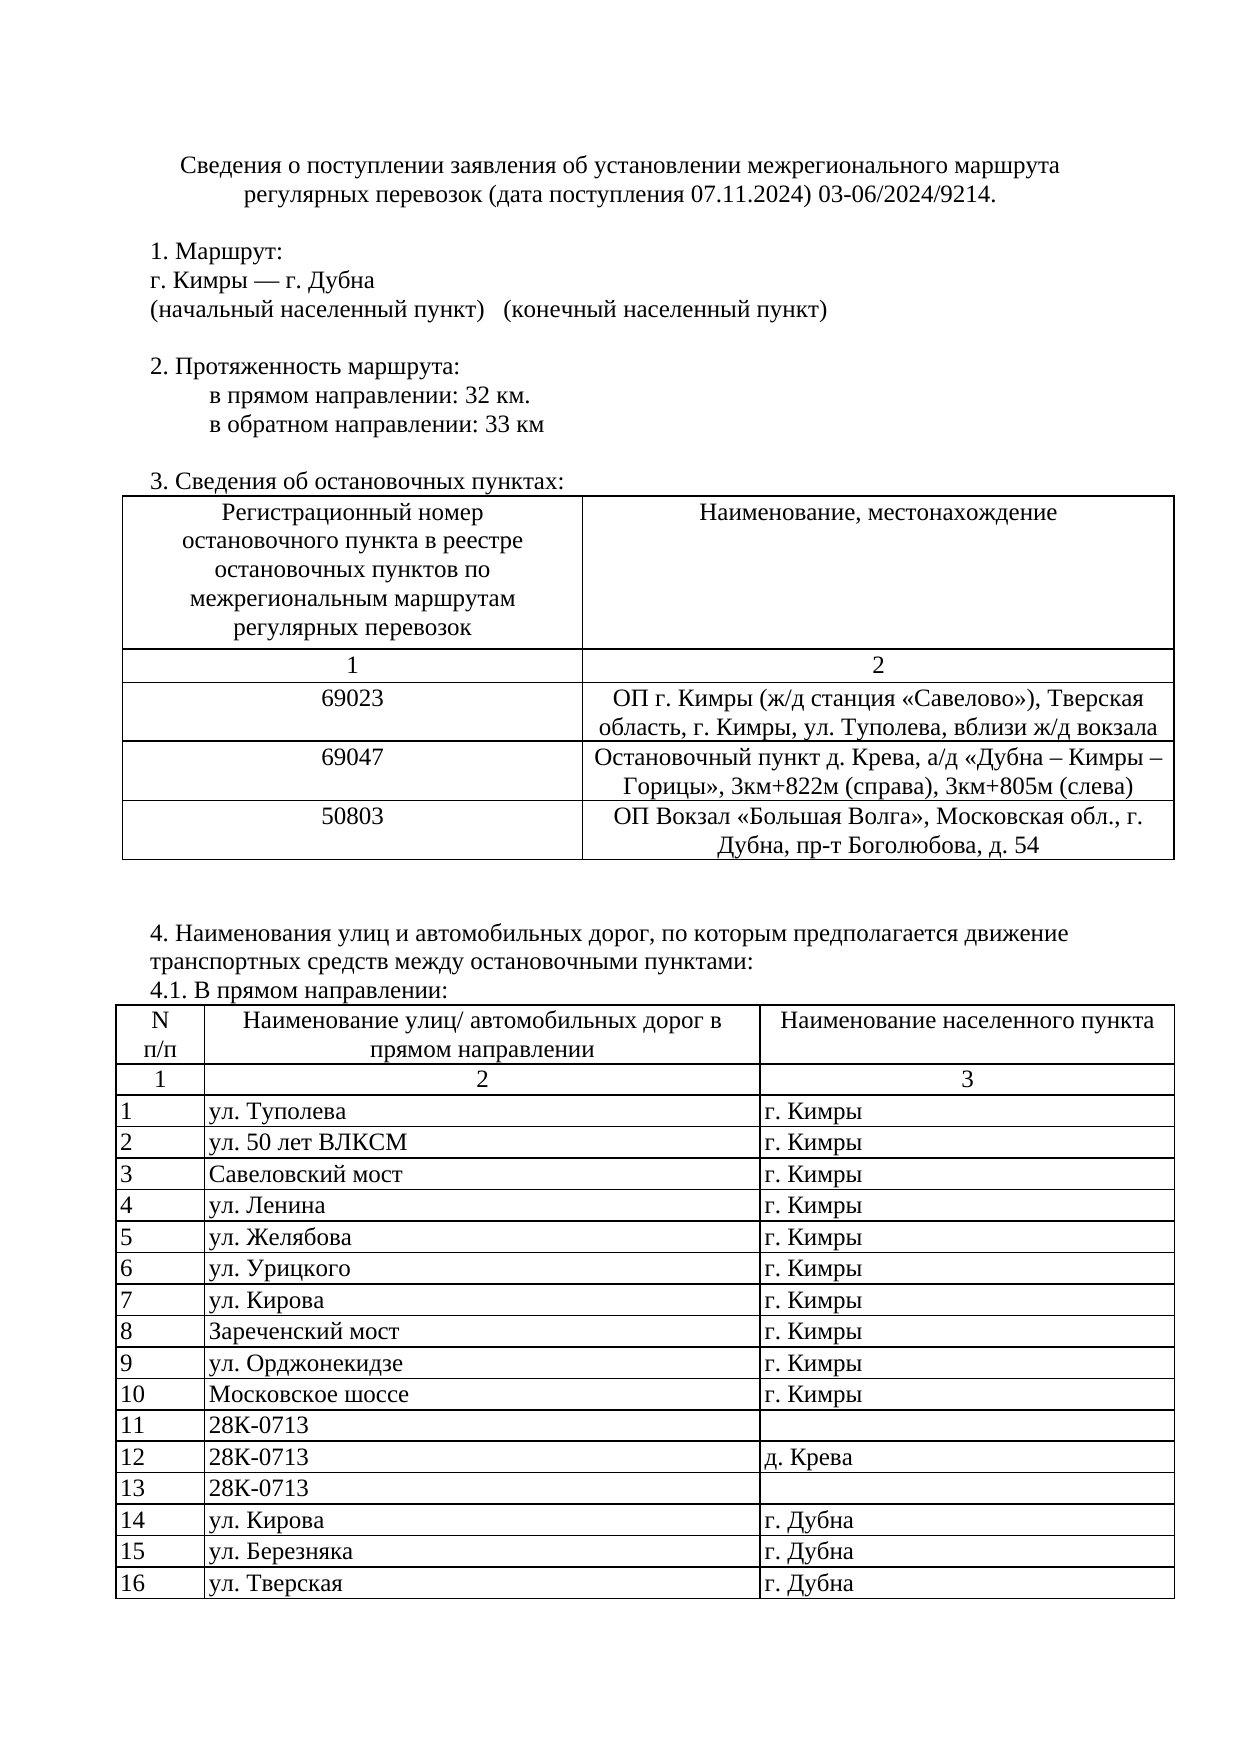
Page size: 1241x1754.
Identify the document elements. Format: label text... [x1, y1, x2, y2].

text Сведения о поступлении заявления об установлении межрегионального маршрута регулярных перевозок (дата поступления 07.11.2024) 03-06/2024/9214. [150, 150, 1090, 207]
table_cell 6 [117, 1253, 204, 1283]
table_cell ул. Урицкого [205, 1253, 759, 1283]
text 1. Маршрут: [150, 236, 1090, 265]
table_cell ул. Кирова [205, 1505, 759, 1535]
table_cell ул. Орджонекидзе [205, 1348, 759, 1377]
text 4. Наименования улиц и автомобильных дорог, по которым предполагается движение транспортных средств между остановочными пунктами: [150, 918, 1090, 975]
table_cell г. Кимры [761, 1190, 1174, 1220]
table_cell ул. Кирова [205, 1285, 759, 1314]
table_cell 69047 [123, 742, 582, 799]
table_cell 1 [117, 1096, 204, 1126]
table_cell 8 [117, 1316, 204, 1346]
table_cell ул. Туполева [205, 1096, 759, 1126]
table_cell 3 [761, 1065, 1174, 1094]
table_cell 14 [117, 1505, 204, 1535]
table_header N п/п [117, 1006, 204, 1063]
table_cell Московское шоссе [205, 1379, 759, 1409]
table_cell г. Дубна [761, 1505, 1174, 1535]
table_cell 13 [117, 1473, 204, 1503]
table_cell 15 [117, 1536, 204, 1566]
table_cell 28К-0713 [205, 1442, 759, 1472]
table_cell 2 [205, 1065, 759, 1094]
table_cell 69023 [123, 683, 582, 740]
table_cell ОП г. Кимры (ж/д станция «Савелово»), Тверская область, г. Кимры, ул. Туполева, вблизи ж/д вокзала [583, 683, 1173, 740]
table_cell 1 [117, 1065, 204, 1094]
table_cell г. Кимры [761, 1379, 1174, 1409]
table_cell ОП Вокзал «Большая Волга», Московская обл., г. Дубна, пр-т Боголюбова, д. 54 [583, 801, 1173, 858]
table_cell [761, 1473, 1174, 1503]
text 4.1. В прямом направлении: [150, 975, 1090, 1004]
table_header Регистрационный номер остановочного пункта в реестре остановочных пунктов по межрегиональным маршрутам регулярных перевозок [123, 497, 582, 648]
table_cell 28К-0713 [205, 1473, 759, 1503]
table_cell г. Кимры [761, 1316, 1174, 1346]
table_cell 4 [117, 1190, 204, 1220]
table_cell 2 [117, 1127, 204, 1157]
table_cell [761, 1411, 1174, 1440]
table_cell Савеловский мост [205, 1159, 759, 1189]
table_cell 9 [117, 1348, 204, 1377]
table_header Наименование, местонахождение [583, 497, 1173, 648]
table_cell Остановочный пункт д. Крева, а/д «Дубна – Кимры – Горицы», 3км+822м (справа), 3км+805м (слева) [583, 742, 1173, 799]
table_cell г. Кимры [761, 1159, 1174, 1189]
table_cell ул. Желябова [205, 1222, 759, 1252]
table_cell Зареченский мост [205, 1316, 759, 1346]
table_header Наименование населенного пункта [761, 1006, 1174, 1063]
table_cell д. Крева [761, 1442, 1174, 1472]
table_cell ул. 50 лет ВЛКСМ [205, 1127, 759, 1157]
table_cell 12 [117, 1442, 204, 1472]
table_cell г. Кимры [761, 1348, 1174, 1377]
text г. Кимры — г. Дубна [150, 265, 1090, 294]
table_cell 7 [117, 1285, 204, 1314]
table_cell ул. Березняка [205, 1536, 759, 1566]
table_cell 11 [117, 1411, 204, 1440]
table_cell 10 [117, 1379, 204, 1409]
table_cell 2 [583, 650, 1173, 681]
table_cell г. Кимры [761, 1096, 1174, 1126]
table_cell ул. Тверская [205, 1568, 759, 1598]
table_cell г. Дубна [761, 1568, 1174, 1598]
table_cell г. Кимры [761, 1285, 1174, 1314]
table_cell 50803 [123, 801, 582, 858]
table_cell г. Кимры [761, 1253, 1174, 1283]
table_cell г. Кимры [761, 1222, 1174, 1252]
text 3. Сведения об остановочных пунктах: [150, 466, 1090, 495]
table_cell 28К-0713 [205, 1411, 759, 1440]
text 2. Протяженность маршрута: [150, 351, 1090, 380]
table_cell 3 [117, 1159, 204, 1189]
table_cell г. Кимры [761, 1127, 1174, 1157]
table_cell 5 [117, 1222, 204, 1252]
text (начальный населенный пункт) (конечный населенный пункт) [150, 294, 1090, 322]
table_header Наименование улиц/ автомобильных дорог в прямом направлении [205, 1006, 759, 1063]
table_cell ул. Ленина [205, 1190, 759, 1220]
table_cell г. Дубна [761, 1536, 1174, 1566]
text в прямом направлении: 32 км. [150, 380, 1090, 409]
table_cell 16 [117, 1568, 204, 1598]
text в обратном направлении: 33 км [150, 409, 1090, 437]
table_cell 1 [123, 650, 582, 681]
